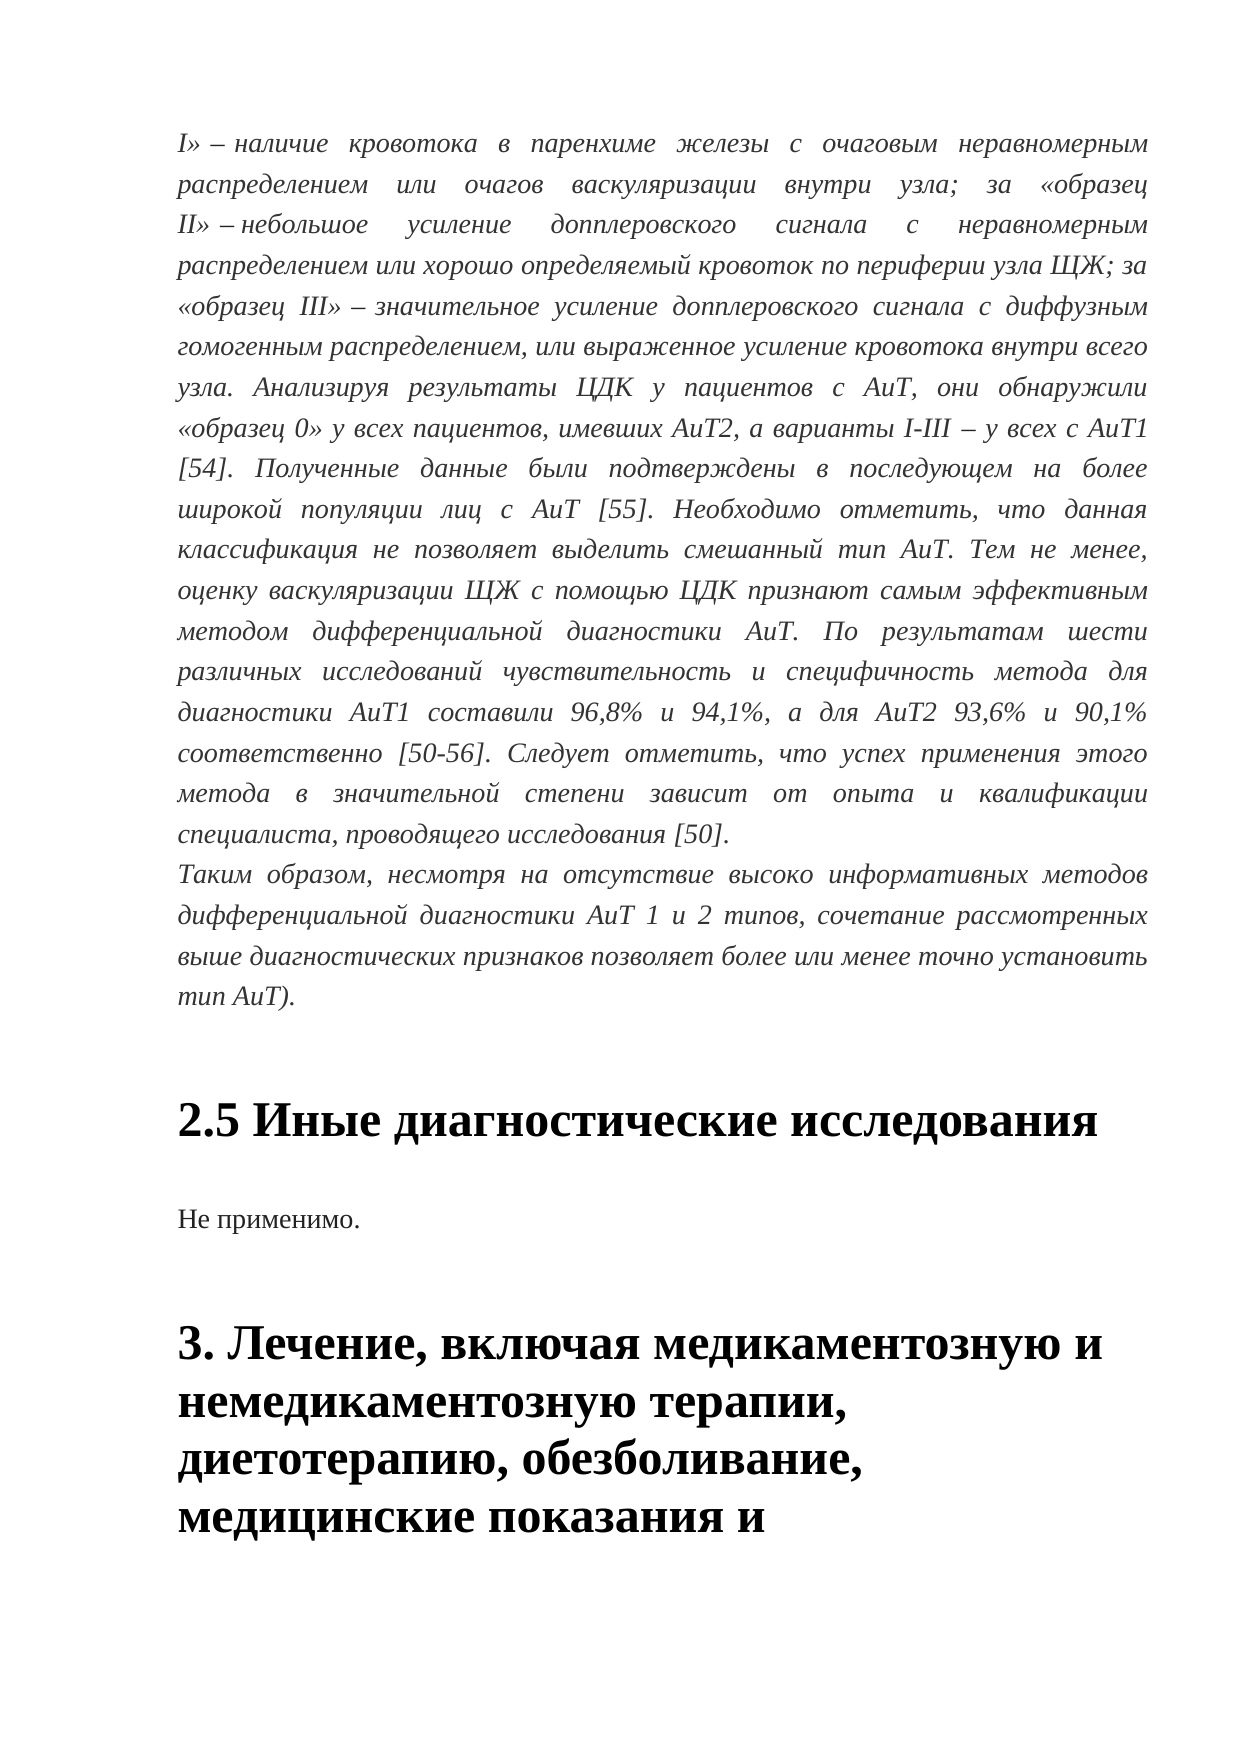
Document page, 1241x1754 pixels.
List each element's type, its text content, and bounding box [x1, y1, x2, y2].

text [177, 1313, 1152, 1543]
text 2.5 Иные диагностические исследования [177, 1090, 1152, 1147]
text Таким образом, несмотря на отсутствие высоко информативных методов дифференциальной диагностики АиТ 1 и 2 типов, сочетание рассмотренных выше диагностических признаков позволяет более или менее точно установить тип АиТ). [177, 849, 1152, 1012]
text Не применимо. [177, 1194, 1152, 1235]
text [177, 118, 1152, 849]
